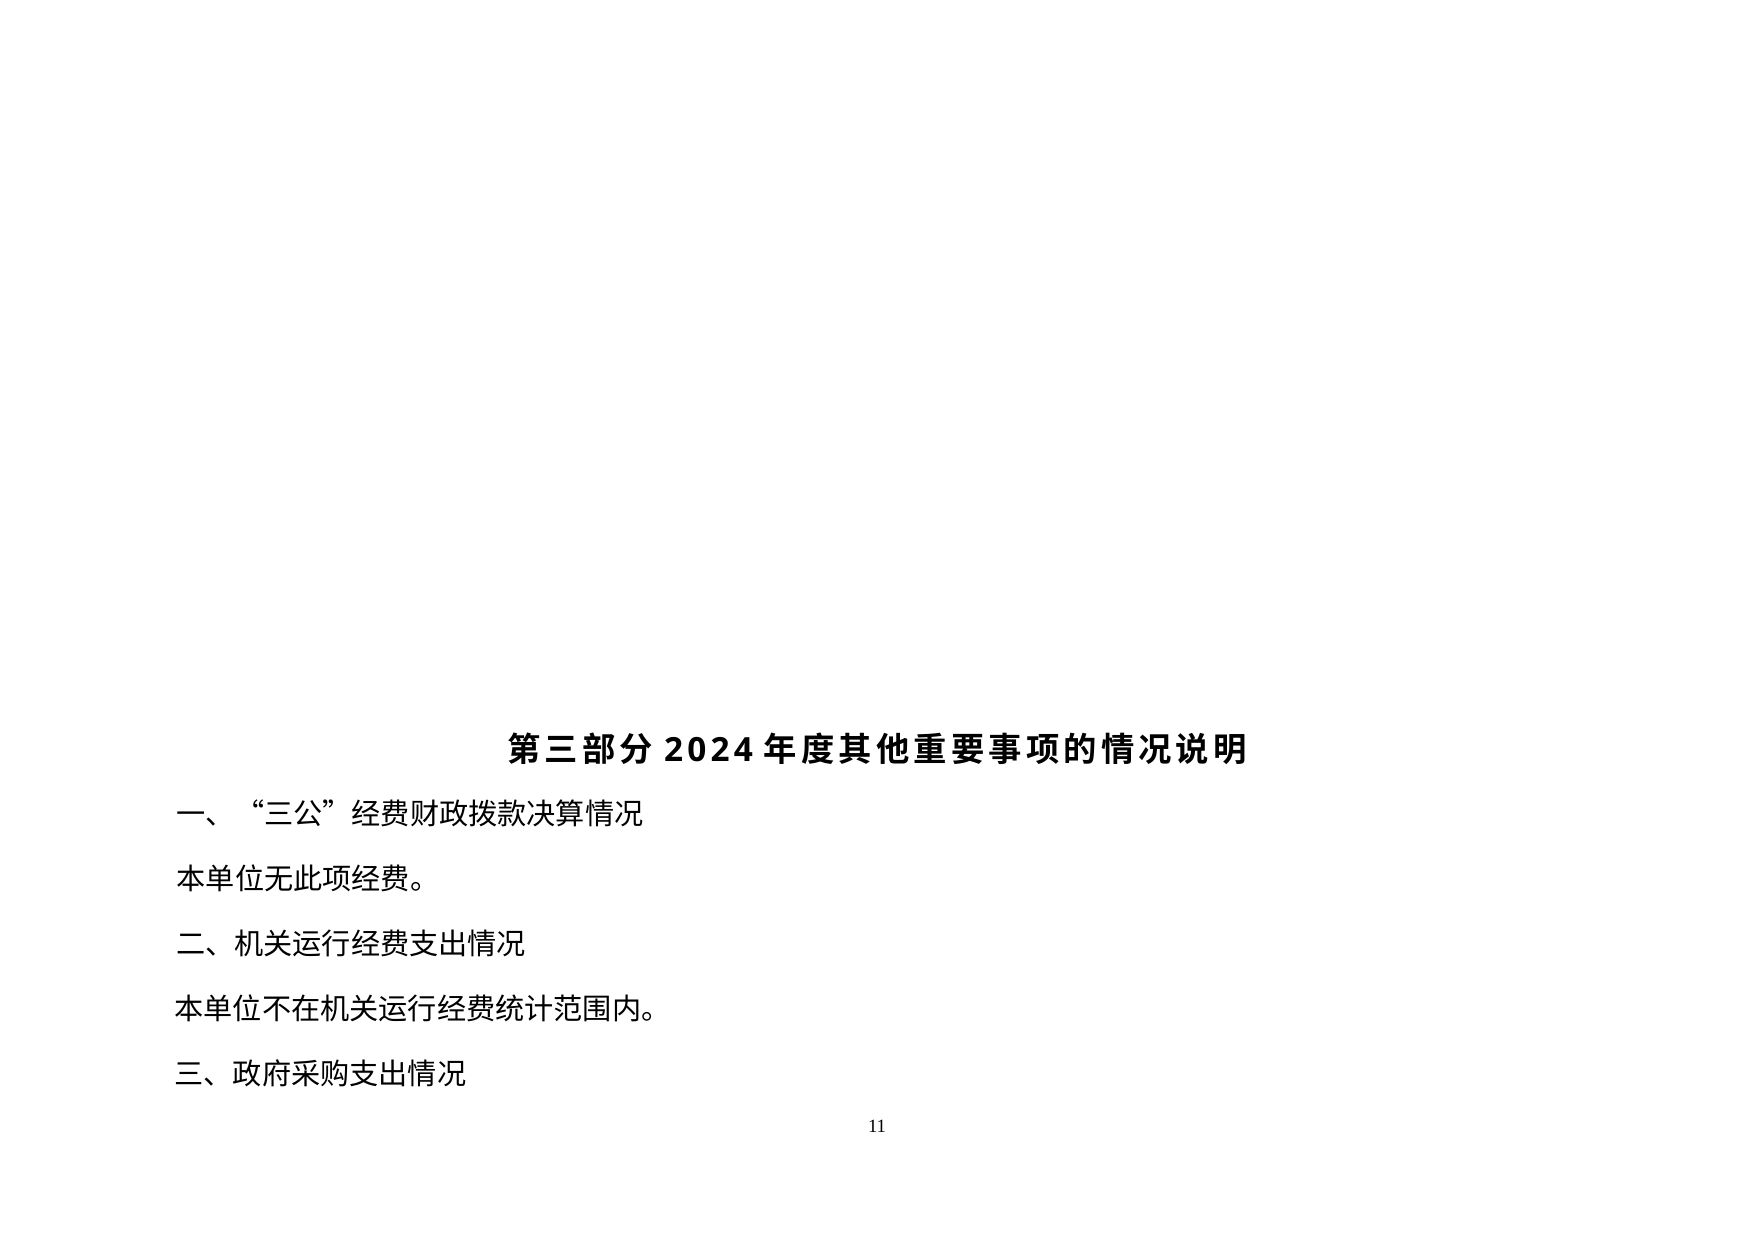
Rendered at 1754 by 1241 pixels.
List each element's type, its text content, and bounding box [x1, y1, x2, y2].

text 本单位不在机关运行经费统计范围内。 [174, 974, 1636, 1039]
text 二、机关运行经费支出情况 [118, 909, 1636, 974]
text 三、政府采购支出情况 [174, 1039, 1636, 1104]
text 一、“三公”经费财政拨款决算情况 [118, 779, 1636, 844]
text 第三部分2024年度其他重要事项的情况说明 [118, 714, 1636, 779]
text 本单位无此项经费。 [118, 844, 1636, 909]
